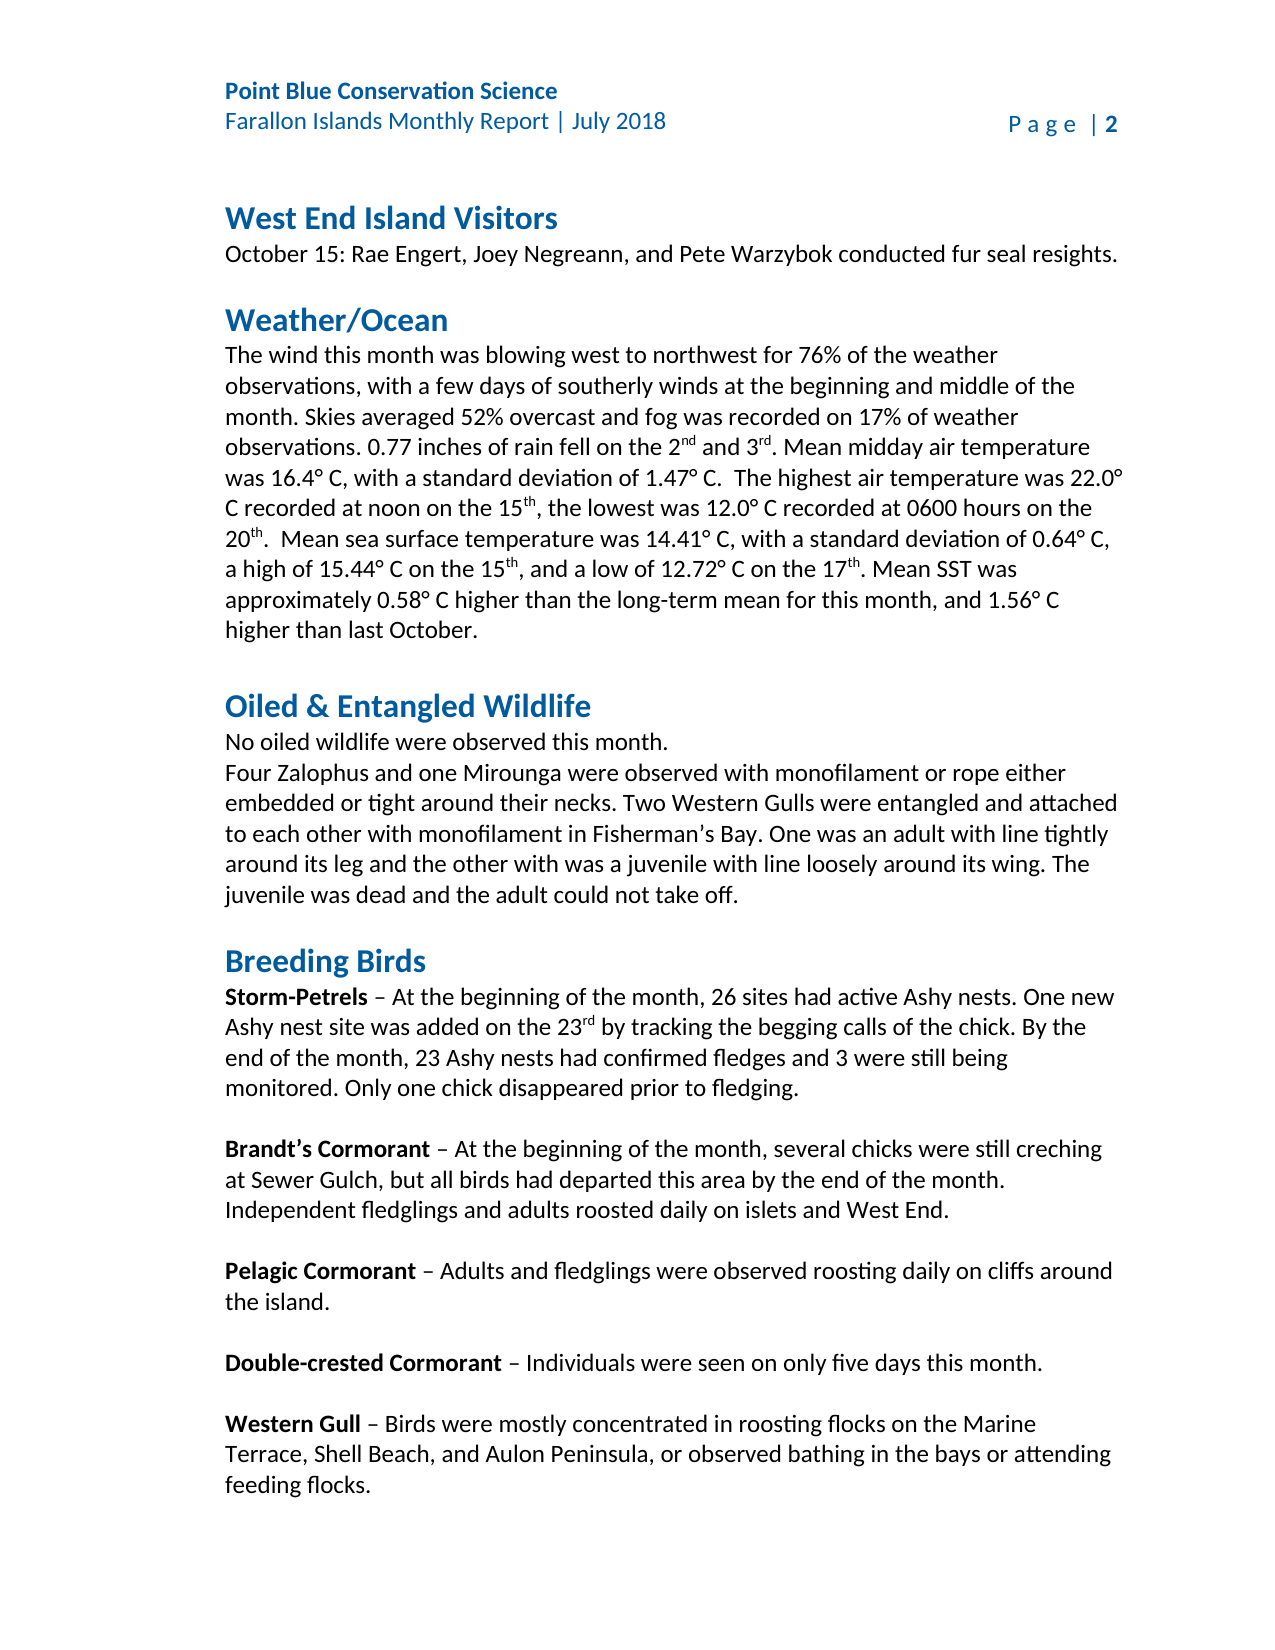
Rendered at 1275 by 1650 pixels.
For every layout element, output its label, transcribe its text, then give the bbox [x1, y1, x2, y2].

text Pelagic Cormorant – Adults and fledglings were observed roosting daily on cliffs around the island. [225, 1255, 1125, 1316]
text Oiled & Entangled Wildlife [225, 686, 1125, 726]
text West End Island Visitors [225, 197, 1125, 238]
text The wind this month was blowing west to northwest for 76% of the weather observations, with a few days of southerly winds at the beginning and middle of the month. Skies averaged 52% overcast and fog was recorded on 17% of weather observations. 0.77 inches of rain fell on the 2nd and 3rd. Mean midday air temperature was 16.4° C, with a standard deviation of 1.47° C. The highest air temperature was 22.0° C recorded at noon on the 15th, the lowest was 12.0° C recorded at 0600 hours on the 20th. Mean sea surface temperature was 14.41° C, with a standard deviation of 0.64° C, a high of 15.44° C on the 15th, and a low of 12.72° C on the 17th. Mean SST was approximately 0.58° C higher than the long-term mean for this month, and 1.56° C higher than last October. [225, 339, 1125, 645]
text Four Zalophus and one Mirounga were observed with monofilament or rope either embedded or tight around their necks. Two Western Gulls were entangled and attached to each other with monofilament in Fisherman’s Bay. One was an adult with line tightly around its leg and the other with was a juvenile with line loosely around its wing. The juvenile was dead and the adult could not take off. [225, 757, 1125, 909]
text October 15: Rae Engert, Joey Negreann, and Pete Warzybok conducted fur seal resights. [225, 238, 1125, 268]
text No oiled wildlife were observed this month. [225, 726, 1125, 757]
text Western Gull – Birds were mostly concentrated in roosting flocks on the Marine Terrace, Shell Beach, and Aulon Peninsula, or observed bathing in the bays or attending feeding flocks. [225, 1408, 1125, 1499]
text Double-crested Cormorant – Individuals were seen on only five days this month. [225, 1347, 1125, 1377]
text Brandt’s Cormorant – At the beginning of the month, several chicks were still creching at Sewer Gulch, but all birds had departed this area by the end of the month. Independent fledglings and adults roosted daily on islets and West End. [225, 1133, 1125, 1225]
text Storm-Petrels – At the beginning of the month, 26 sites had active Ashy nests. One new Ashy nest site was added on the 23rd by tracking the begging calls of the chick. By the end of the month, 23 Ashy nests had confirmed fledges and 3 were still being monitored. Only one chick disappeared prior to fledging. [225, 981, 1125, 1103]
text Weather/Ocean [225, 299, 1125, 339]
text Breeding Birds [225, 940, 1125, 981]
